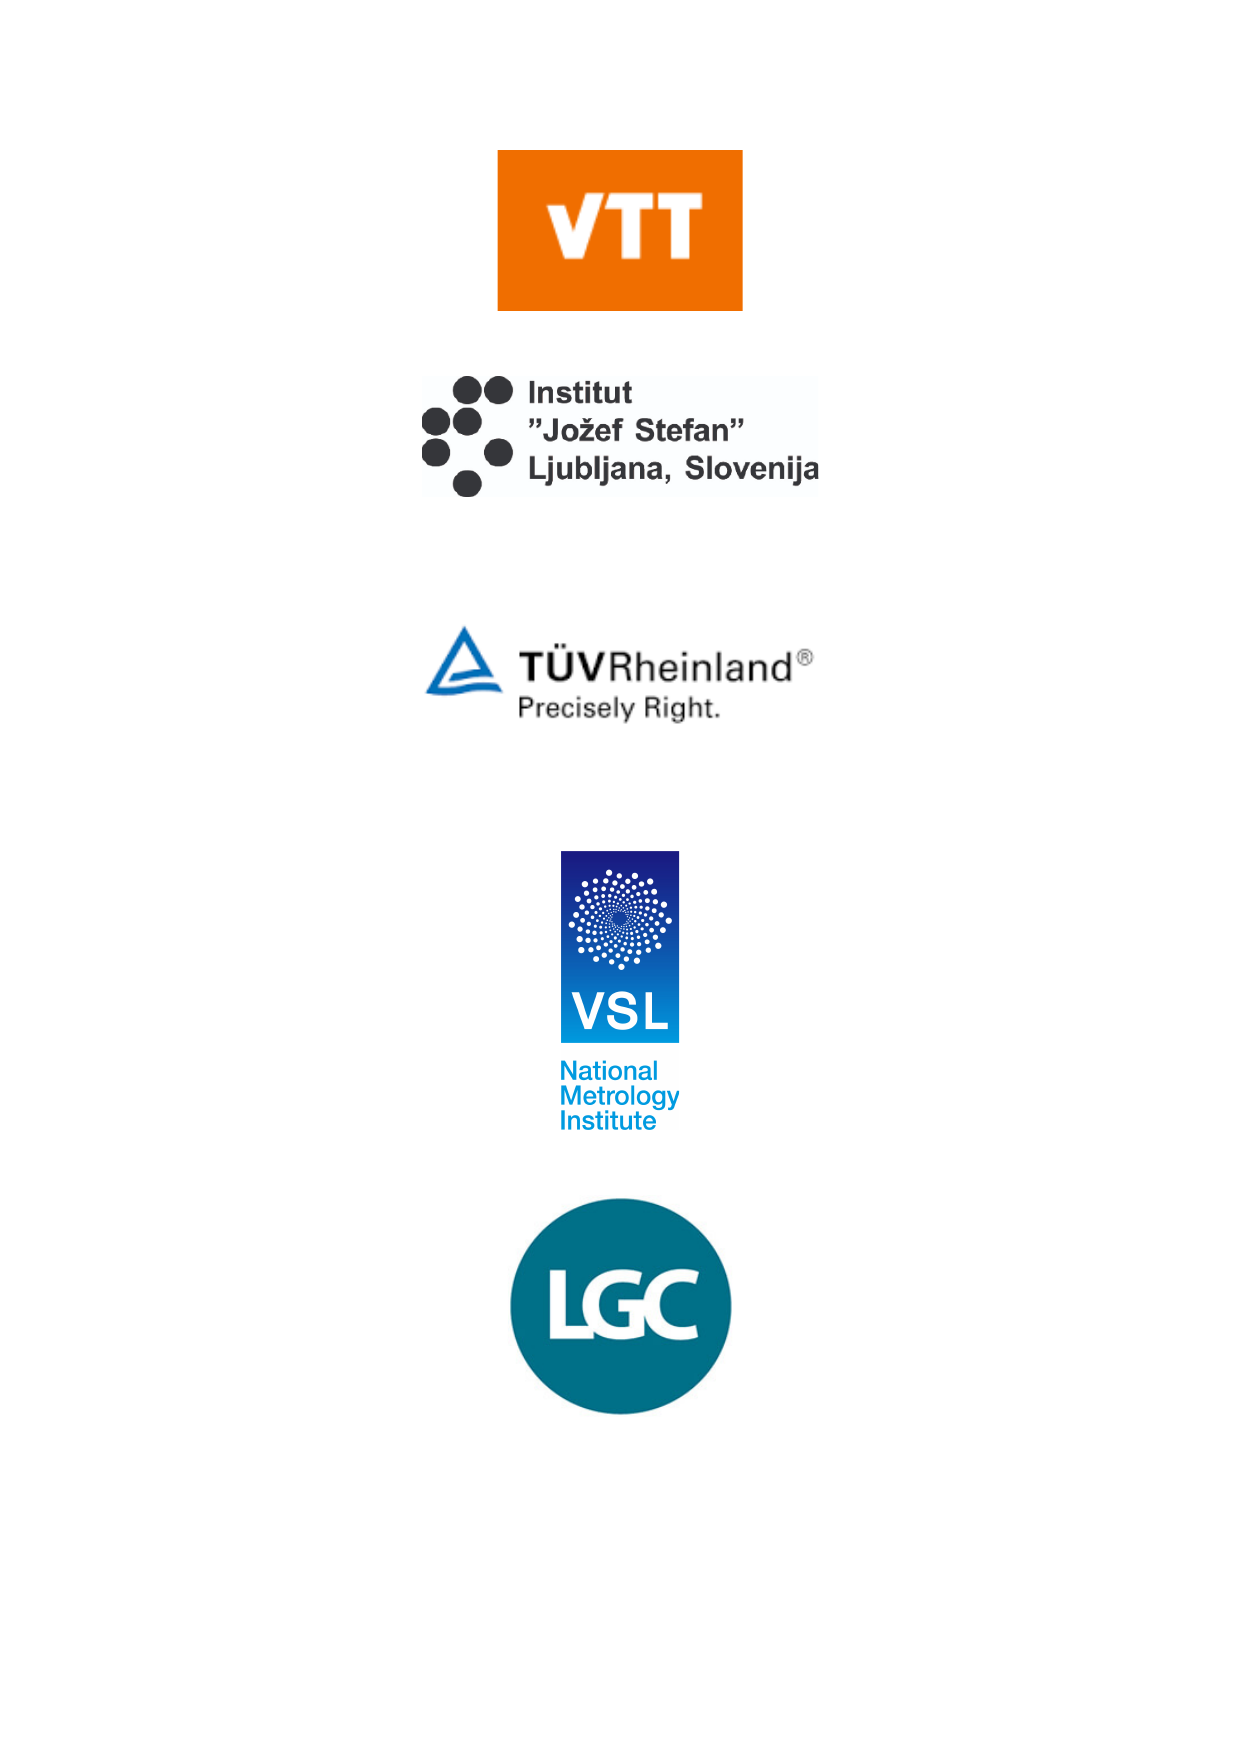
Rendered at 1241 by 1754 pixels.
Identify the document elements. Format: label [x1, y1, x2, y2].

picture [422, 376, 819, 497]
picture [561, 1043, 680, 1130]
picture [497, 150, 743, 311]
picture [507, 1195, 733, 1417]
picture [572, 1119, 576, 1130]
picture [561, 851, 680, 1029]
picture [656, 1094, 662, 1102]
picture [418, 562, 822, 787]
